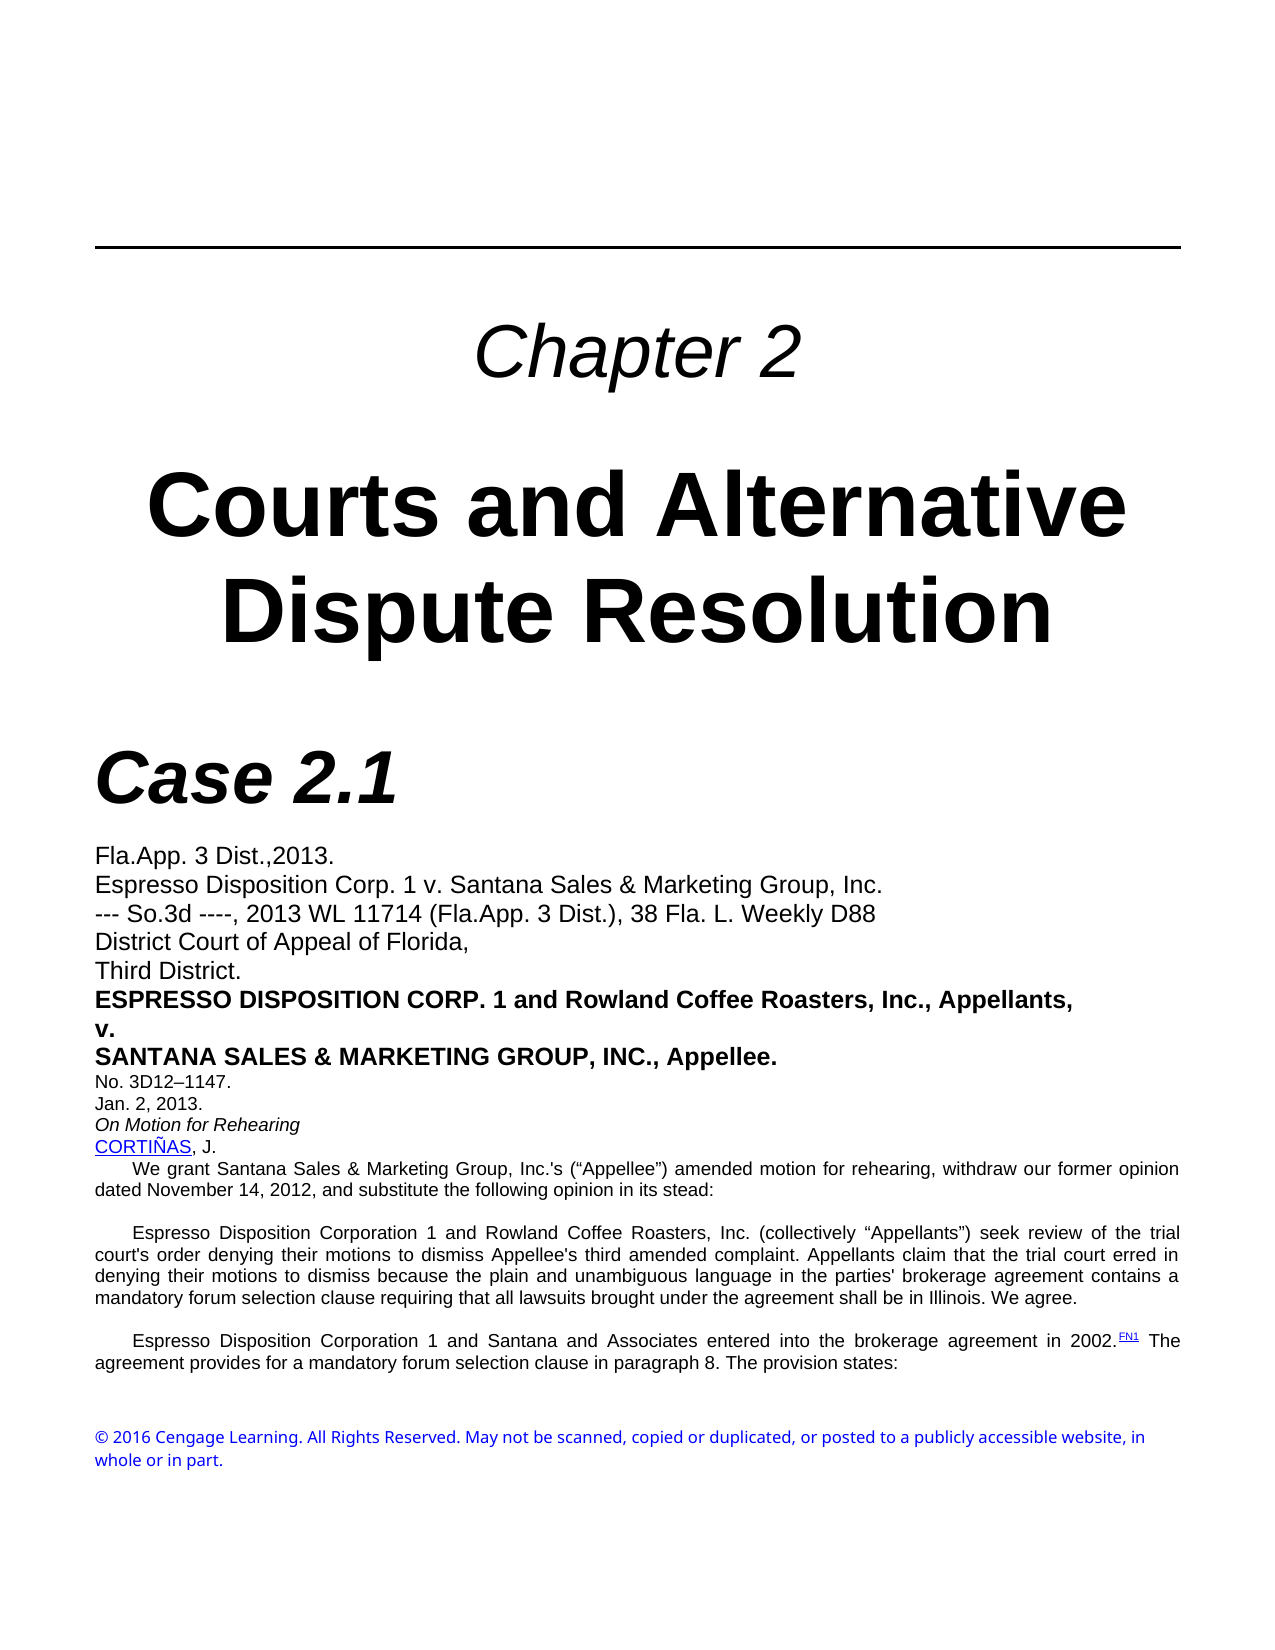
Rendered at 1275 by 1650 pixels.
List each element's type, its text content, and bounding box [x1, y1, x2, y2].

text Chapter 2 [94, 307, 1181, 393]
text Espresso Disposition Corp. 1 v. Santana Sales & Marketing Group, Inc. [94, 870, 1181, 899]
text --- So.3d ----, 2013 WL 11714 (Fla.App. 3 Dist.), 38 Fla. L. Weekly D88 [94, 899, 1181, 927]
text Case 2.1 [94, 733, 1181, 819]
text CORTIÑAS, J. [94, 1136, 1181, 1157]
text Courts and Alternative Dispute Resolution [94, 451, 1181, 661]
text ESPRESSO DISPOSITION CORP. 1 and Rowland Coffee Roasters, Inc., Appellants, [94, 985, 1181, 1014]
text v. [94, 1014, 1181, 1042]
text On Motion for Rehearing [94, 1114, 1181, 1136]
text Third District. [94, 956, 1181, 985]
text Jan. 2, 2013. [94, 1093, 1181, 1114]
text Espresso Disposition Corporation 1 and Santana and Associates entered into the brokerage agreement in 2002.FN1 The agreement provides for a mandatory forum selection clause in paragraph 8. The provision states: [94, 1330, 1181, 1373]
text Fla.App. 3 Dist.,2013. [94, 841, 1181, 870]
text We grant Santana Sales & Marketing Group, Inc.'s (“Appellee”) amended motion for rehearing, withdraw our former opinion dated November 14, 2012, and substitute the following opinion in its stead: [94, 1157, 1181, 1201]
text Espresso Disposition Corporation 1 and Rowland Coffee Roasters, Inc. (collectively “Appellants”) seek review of the trial court's order denying their motions to dismiss Appellee's third amended complaint. Appellants claim that the trial court erred in denying their motions to dismiss because the plain and unambiguous language in the parties' brokerage agreement contains a mandatory forum selection clause requiring that all lawsuits brought under the agreement shall be in Illinois. We agree. [94, 1222, 1181, 1308]
text SANTANA SALES & MARKETING GROUP, INC., Appellee. [94, 1042, 1181, 1071]
text No. 3D12–1147. [94, 1071, 1181, 1093]
text District Court of Appeal of Florida, [94, 927, 1181, 956]
